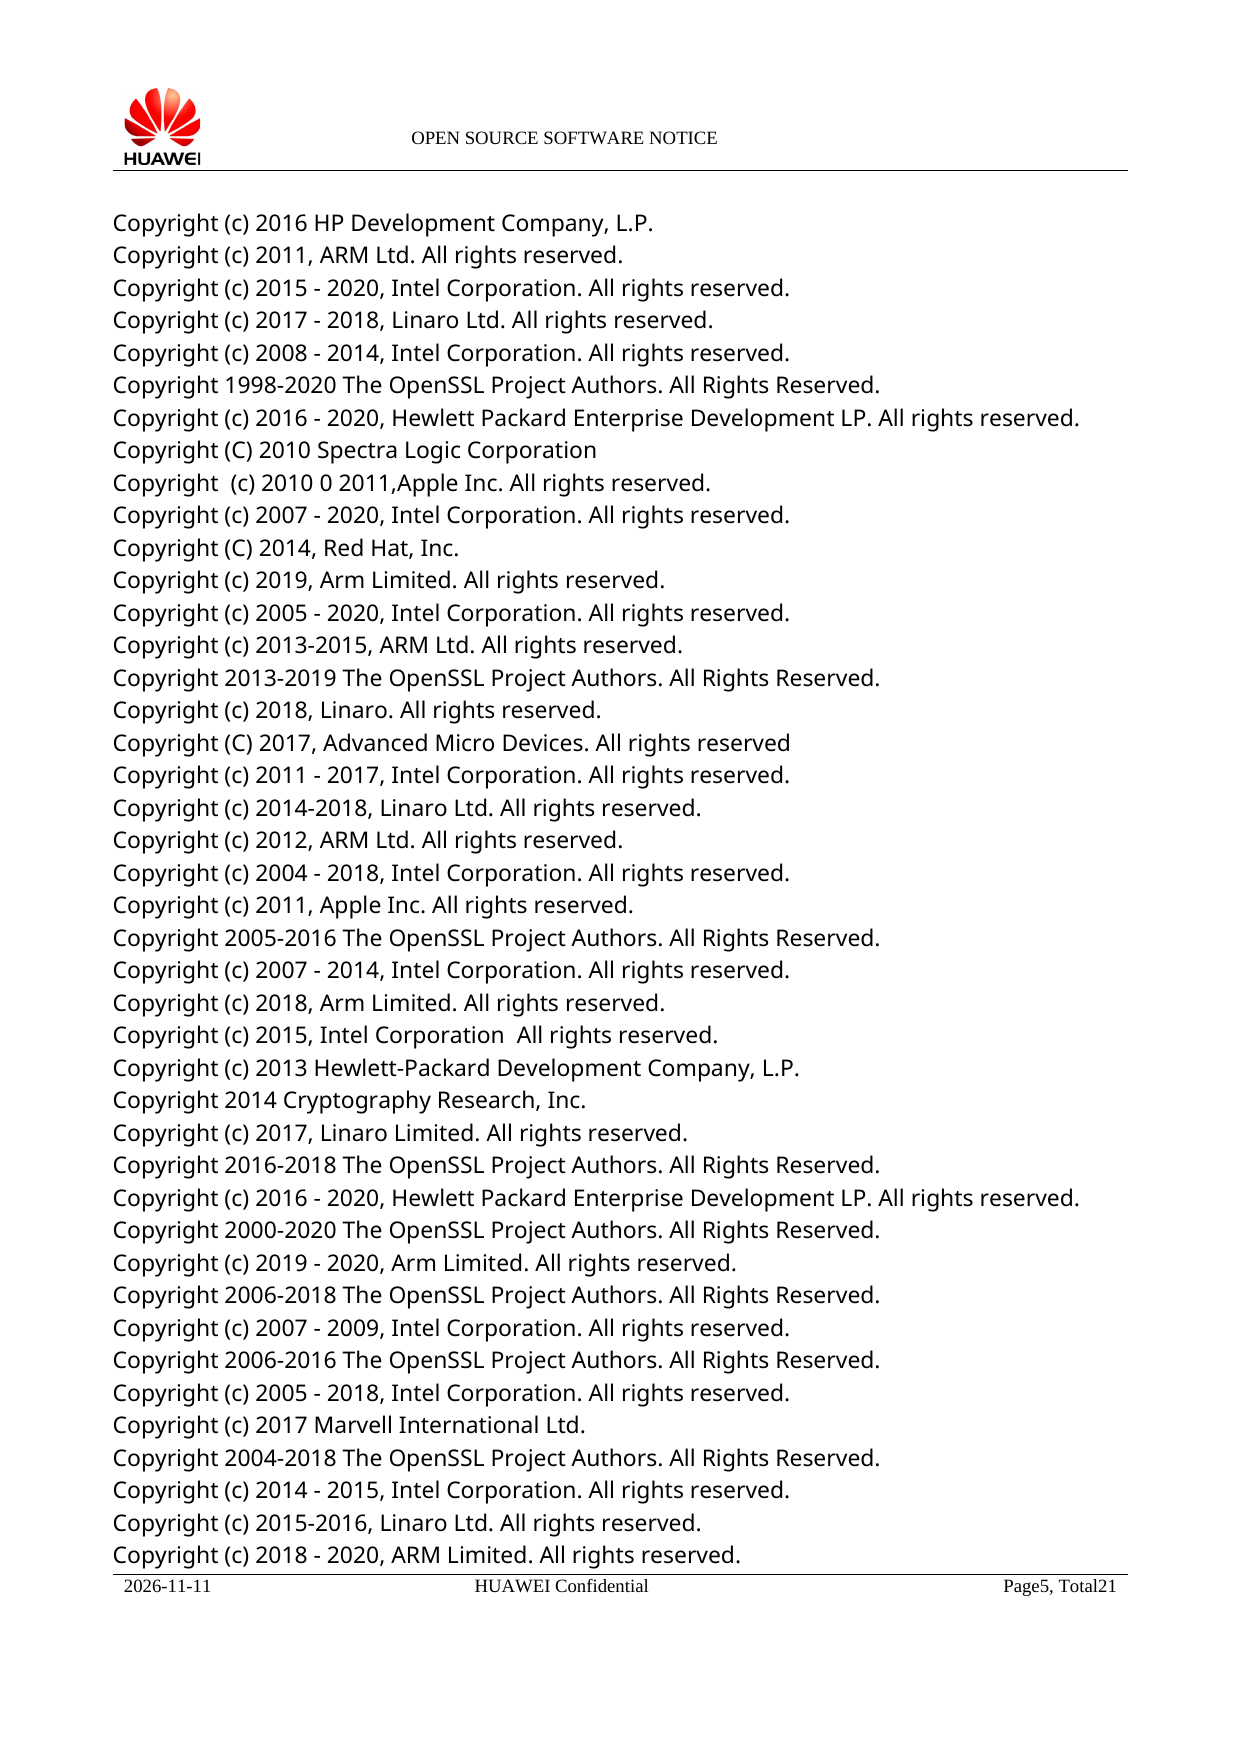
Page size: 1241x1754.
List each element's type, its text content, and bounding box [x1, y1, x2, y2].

picture [124, 88, 201, 165]
